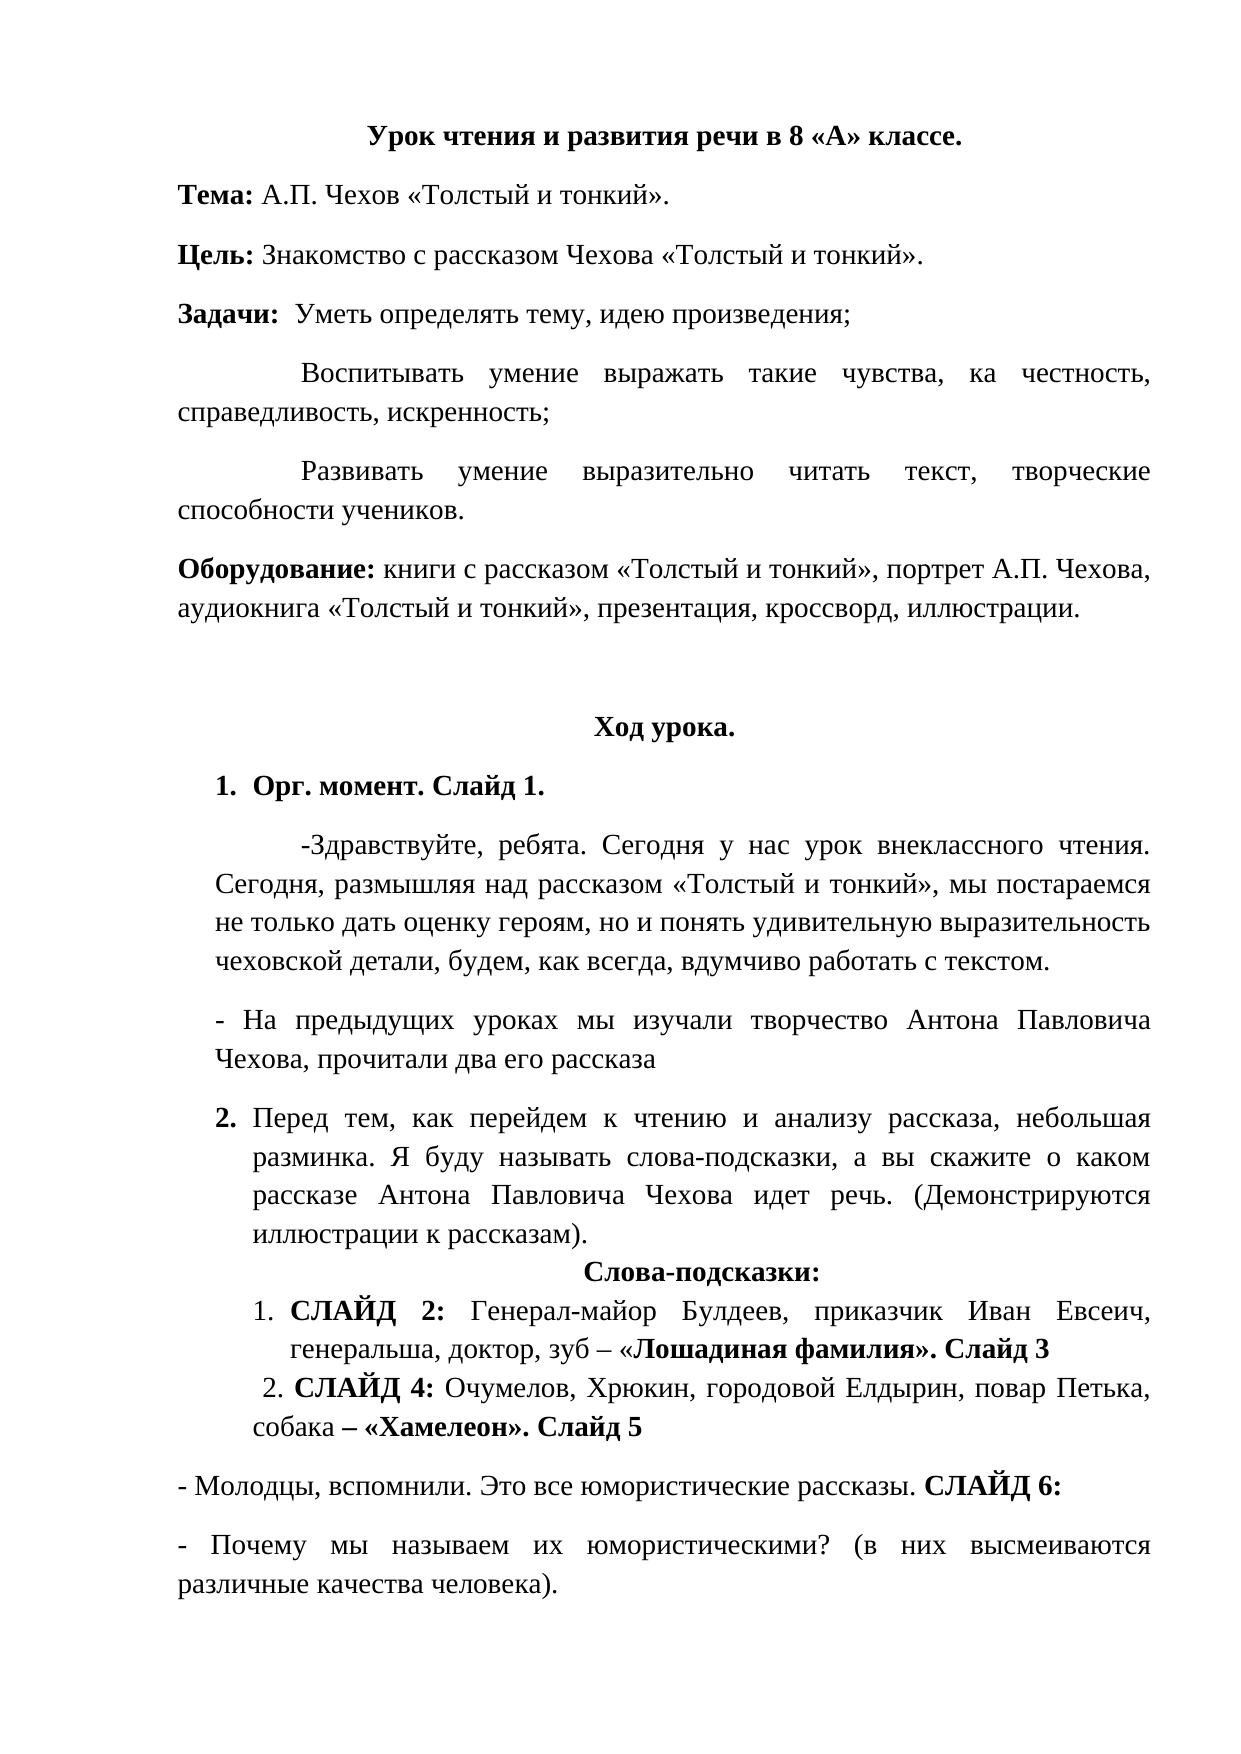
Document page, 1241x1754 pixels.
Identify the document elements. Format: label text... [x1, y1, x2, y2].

text - Молодцы, вспомнили. Это все юмористические рассказы. СЛАЙД 6: [177, 1468, 1152, 1502]
list Перед тем, как перейдем к чтению и анализу рассказа, небольшая разминка. Я буду называть слова-подсказки, а вы скажите о каком рассказе Антона Павловича Чехова идет речь. (Демонстрируются иллюстрации к рассказам). [215, 1100, 1152, 1249]
text Ход урока. [177, 709, 1152, 742]
text - На предыдущих уроках мы изучали творчество Антона Павловича Чехова, прочитали два его рассказа [215, 1002, 1152, 1074]
list 2. СЛАЙД 4: Очумелов, Хрюкин, городовой Елдырин, повар Петька, собака – «Хамелеон». Слайд 5 [252, 1370, 1152, 1442]
text Задачи: Уметь определять тему, идею произведения; [177, 296, 1152, 330]
text - Почему мы называем их юмористическими? (в них высмеиваются различные качества человека). [177, 1527, 1152, 1599]
list Слова-подсказки: [252, 1254, 1152, 1288]
list Орг. момент. Слайд 1. [215, 768, 1152, 802]
list СЛАЙД 2: Генерал-майор Булдеев, приказчик Иван Евсеич, генеральша, доктор, зуб – «Лошадиная фамилия». Слайд 3 [252, 1293, 1152, 1365]
text -Здравствуйте, ребята. Сегодня у нас урок внеклассного чтения. Сегодня, размышляя над рассказом «Толстый и тонкий», мы постараемся не только дать оценку героям, но и понять удивительную выразительность чеховской детали, будем, как всегда, вдумчиво работать с текстом. [215, 827, 1152, 977]
text Цель: Знакомство с рассказом Чехова «Толстый и тонкий». [177, 237, 1152, 270]
text Воспитывать умение выражать такие чувства, ка честность, справедливость, искренность; [177, 356, 1152, 428]
text Оборудование: книги с рассказом «Толстый и тонкий», портрет А.П. Чехова, аудиокнига «Толстый и тонкий», презентация, кроссворд, иллюстрации. [177, 551, 1152, 623]
text Развивать умение выразительно читать текст, творческие способности учеников. [177, 453, 1152, 526]
text Тема: А.П. Чехов «Толстый и тонкий». [177, 177, 1152, 211]
text Урок чтения и развития речи в 8 «А» классе. [177, 118, 1152, 152]
